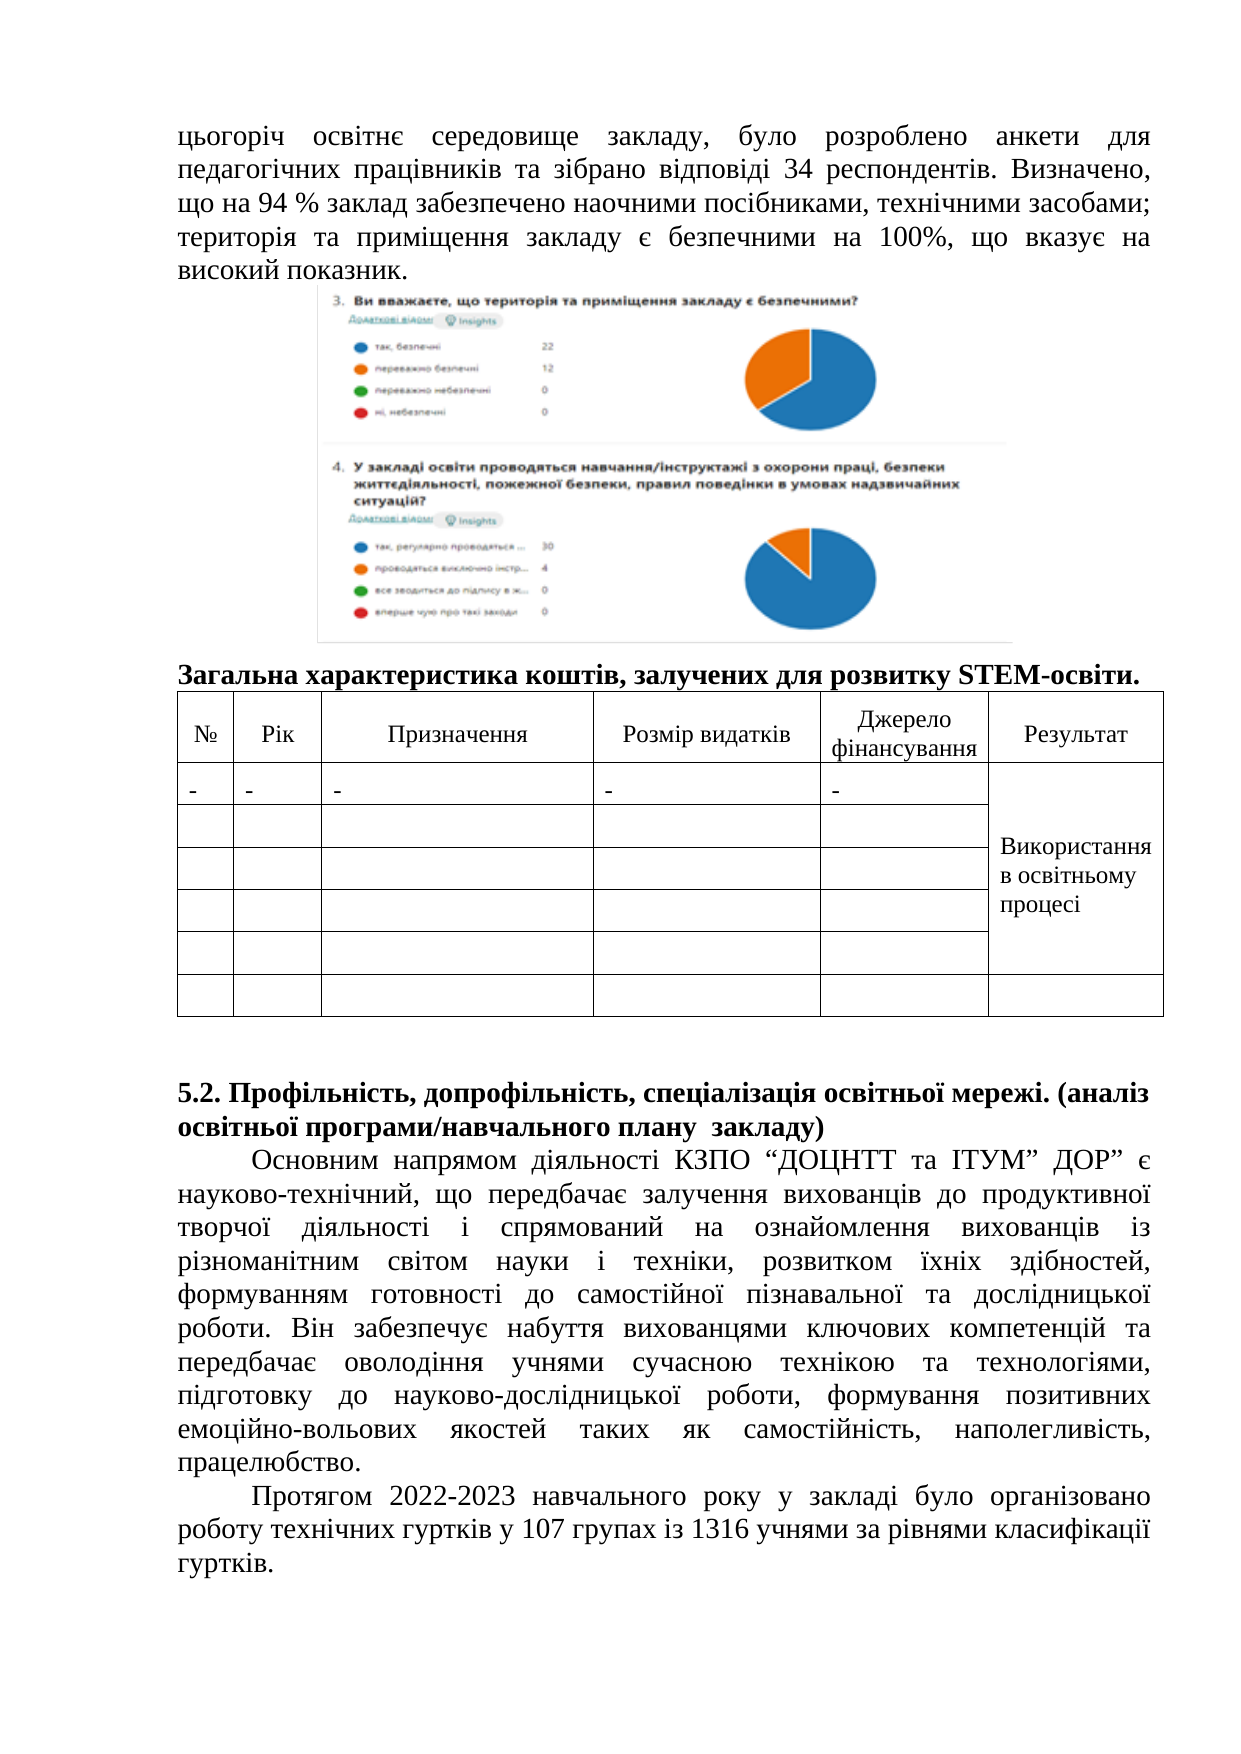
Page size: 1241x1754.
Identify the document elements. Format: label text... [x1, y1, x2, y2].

table_cell [322, 848, 593, 889]
table_cell [178, 932, 233, 973]
table_cell - [234, 763, 321, 804]
table_cell - [322, 763, 593, 804]
table_cell [178, 975, 233, 1016]
table_cell [594, 848, 820, 889]
table_cell [234, 890, 321, 931]
table_cell [322, 975, 593, 1016]
table_cell - [178, 763, 233, 804]
table_cell [322, 805, 593, 847]
table_cell [989, 975, 1163, 1016]
text Протягом 2022-2023 навчального року у закладі було організовано роботу технічних гуртків у 107 групах із 1316 учнями за рівнями класифікації гуртків. [177, 1478, 1152, 1578]
table_header Призначення [322, 692, 593, 762]
table_header Рік [234, 692, 321, 762]
table_cell [594, 805, 820, 847]
table_header Джерело фінансування [821, 692, 988, 762]
table_cell - [594, 763, 820, 804]
table_cell [178, 805, 233, 847]
table_cell [821, 805, 988, 847]
table_cell [178, 890, 233, 931]
table_cell [821, 890, 988, 931]
table_cell [322, 932, 593, 973]
table_cell [322, 890, 593, 931]
table_cell Використання в освітньому процесі [989, 763, 1163, 973]
table_cell [234, 848, 321, 889]
table_cell [821, 975, 988, 1016]
text Загальна характеристика коштів, залучених для розвитку STEM-освіти. [177, 657, 1152, 691]
table_header № [178, 692, 233, 762]
text 5.2. Профільність, допрофільність, спеціалізація освітньої мережі. (аналіз освітньої програми/навчального плану закладу) [177, 1075, 1152, 1142]
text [177, 118, 1152, 286]
table_cell [594, 932, 820, 973]
table_cell [594, 975, 820, 1016]
table_cell - [821, 763, 988, 804]
text Основним напрямом діяльності КЗПО “ДОЦНТТ та ІТУМ” ДОР” є науково-технічний, що передбачає залучення вихованців до продуктивної творчої діяльності і спрямований на ознайомлення вихованців із різноманітним світом науки і техніки, розвитком їхніх здібностей, формуванням готовності до самостійної пізнавальної та дослідницької роботи. Він забезпечує набуття вихованцями ключових компетенцій та передбачає оволодіння учнями сучасною технікою та технологіями, підготовку до науково-дослідницької роботи, формування позитивних емоційно-вольових якостей таких як самостійність, наполегливість, працелюбство. [177, 1142, 1152, 1478]
picture [316, 285, 1013, 645]
table_cell [178, 848, 233, 889]
table_header Розмір видатків [594, 692, 820, 762]
table_cell [234, 932, 321, 973]
table_header Результат [989, 692, 1163, 762]
table_cell [821, 932, 988, 973]
table_cell [234, 805, 321, 847]
table_cell [234, 975, 321, 1016]
table_cell [821, 848, 988, 889]
table_cell [594, 890, 820, 931]
